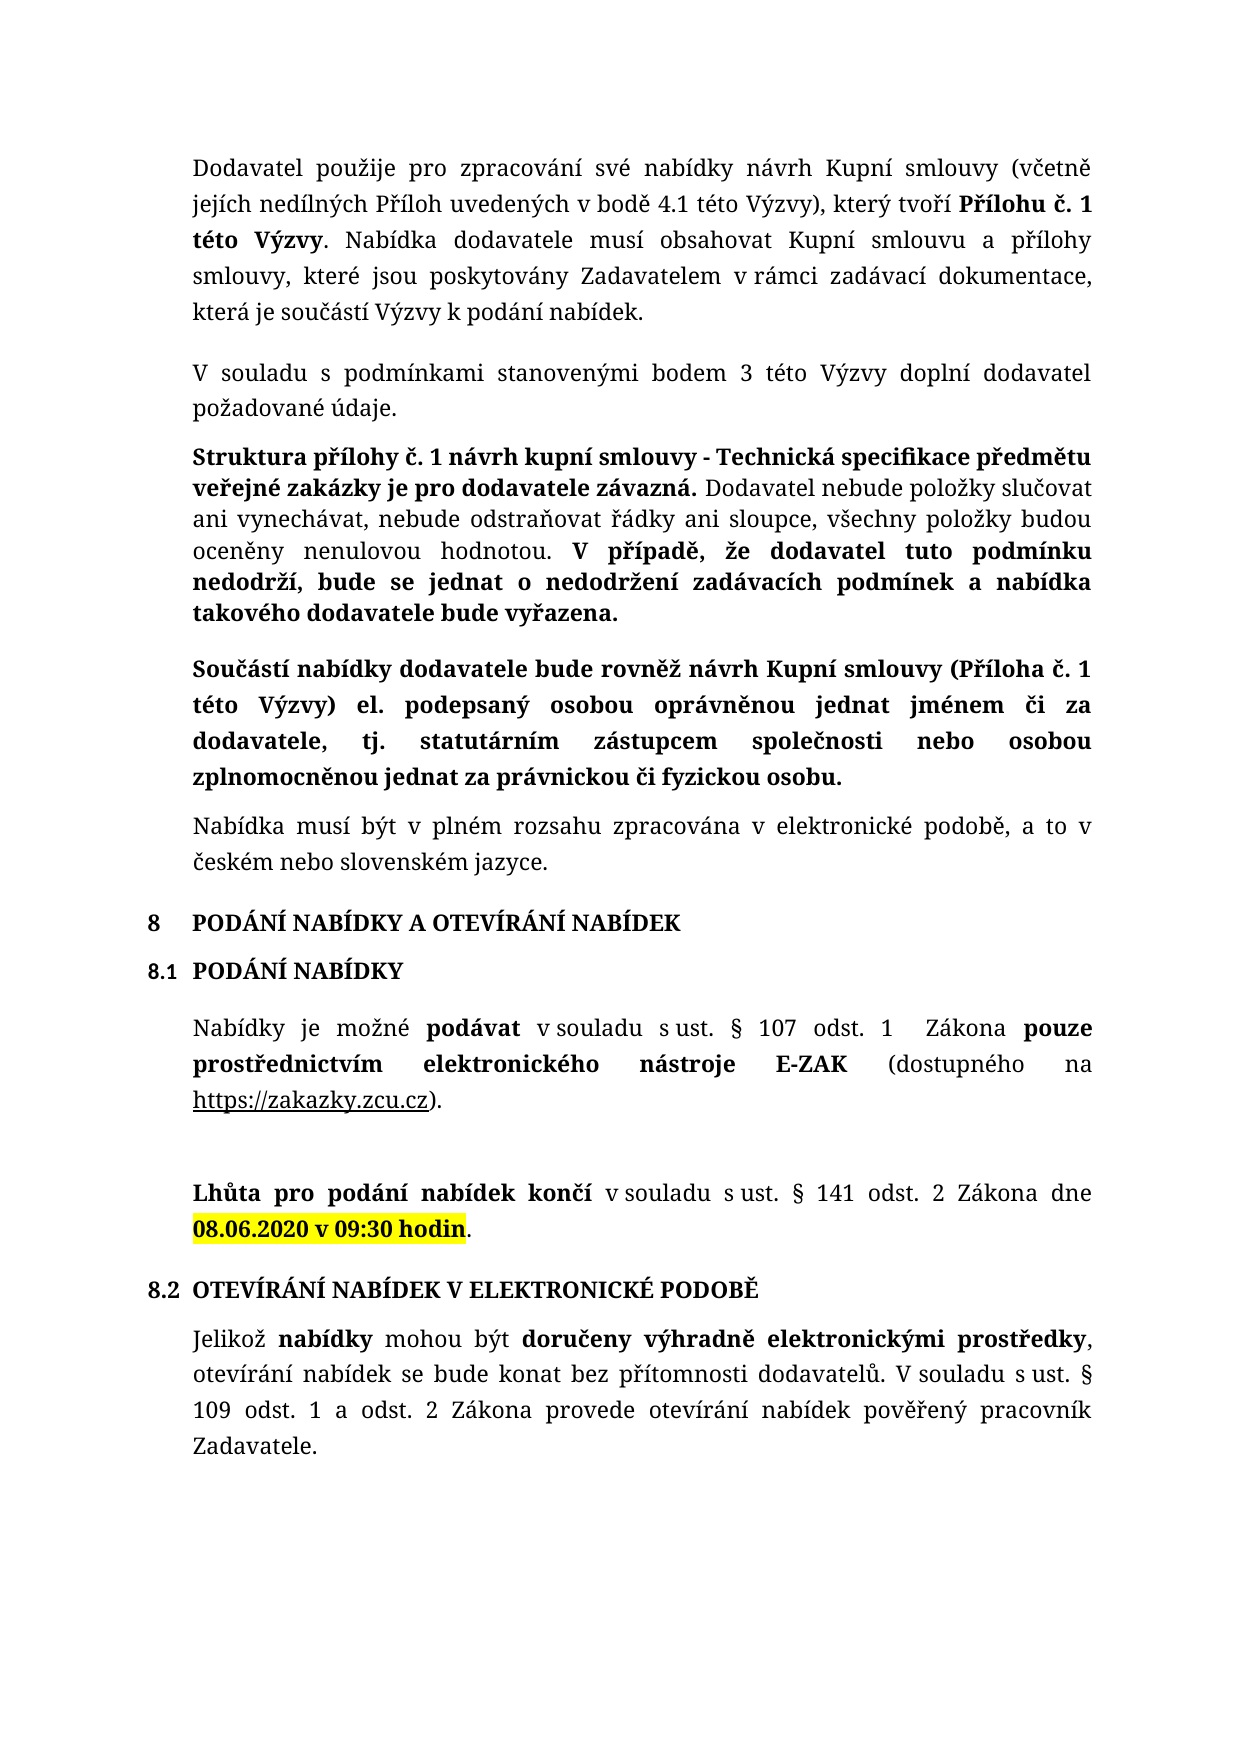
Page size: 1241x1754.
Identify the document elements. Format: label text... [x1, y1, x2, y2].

text Součástí nabídky dodavatele bude rovněž návrh Kupní smlouvy (Příloha č. 1 této Výzvy) el. podepsaný osobou oprávněnou jednat jménem či za dodavatele, tj. statutárním zástupcem společnosti nebo osobou zplnomocněnou jednat za právnickou či fyzickou osobu. [192, 653, 1093, 792]
subtitle 8.2 OTEVÍRÁNÍ NABÍDEK V ELEKTRONICKÉ PODOBĚ [148, 1274, 1093, 1305]
subtitle 8 PODÁNÍ NABÍDKY A OTEVÍRÁNÍ NABÍDEK [147, 906, 1093, 938]
text V souladu s podmínkami stanovenými bodem 3 této Výzvy doplní dodavatel požadované údaje. [192, 356, 1093, 424]
text Lhůta pro podání nabídek končí v souladu s ust. § 141 odst. 2 Zákona dne 08.06.2020 v 09:30 hodin. [193, 1177, 1093, 1244]
text 8.1 PODÁNÍ NABÍDKY [148, 955, 1093, 986]
text Struktura přílohy č. 1 návrh kupní smlouvy - Technická specifikace předmětu veřejné zakázky je pro dodavatele závazná. Dodavatel nebude položky slučovat ani vynechávat, nebude odstraňovat řádky ani sloupce, všechny položky budou oceněny nenulovou hodnotou. V případě, že dodavatel tuto podmínku nedodrží, bude se jednat o nedodržení zadávacích podmínek a nabídka takového dodavatele bude vyřazena. [192, 441, 1093, 628]
text Nabídka musí být v plném rozsahu zpracována v elektronické podobě, a to v českém nebo slovenském jazyce. [193, 809, 1093, 877]
text Jelikož nabídky mohou být doručeny výhradně elektronickými prostředky, otevírání nabídek se bude konat bez přítomnosti dodavatelů. V souladu s ust. § 109 odst. 1 a odst. 2 Zákona provede otevírání nabídek pověřený pracovník Zadavatele. [193, 1322, 1093, 1462]
text Nabídky je možné podávat v souladu s ust. § 107 odst. 1 Zákona pouze prostřednictvím elektronického nástroje E-ZAK (dostupného na https://zakazky.zcu.cz). [193, 1012, 1093, 1115]
text Dodavatel použije pro zpracování své nabídky návrh Kupní smlouvy (včetně jejích nedílných Příloh uvedených v bodě 4.1 této Výzvy), který tvoří Přílohu č. 1 této Výzvy. Nabídka dodavatele musí obsahovat Kupní smlouvu a přílohy smlouvy, které jsou poskytovány Zadavatelem v rámci zadávací dokumentace, která je součástí Výzvy k podání nabídek. [192, 152, 1093, 327]
